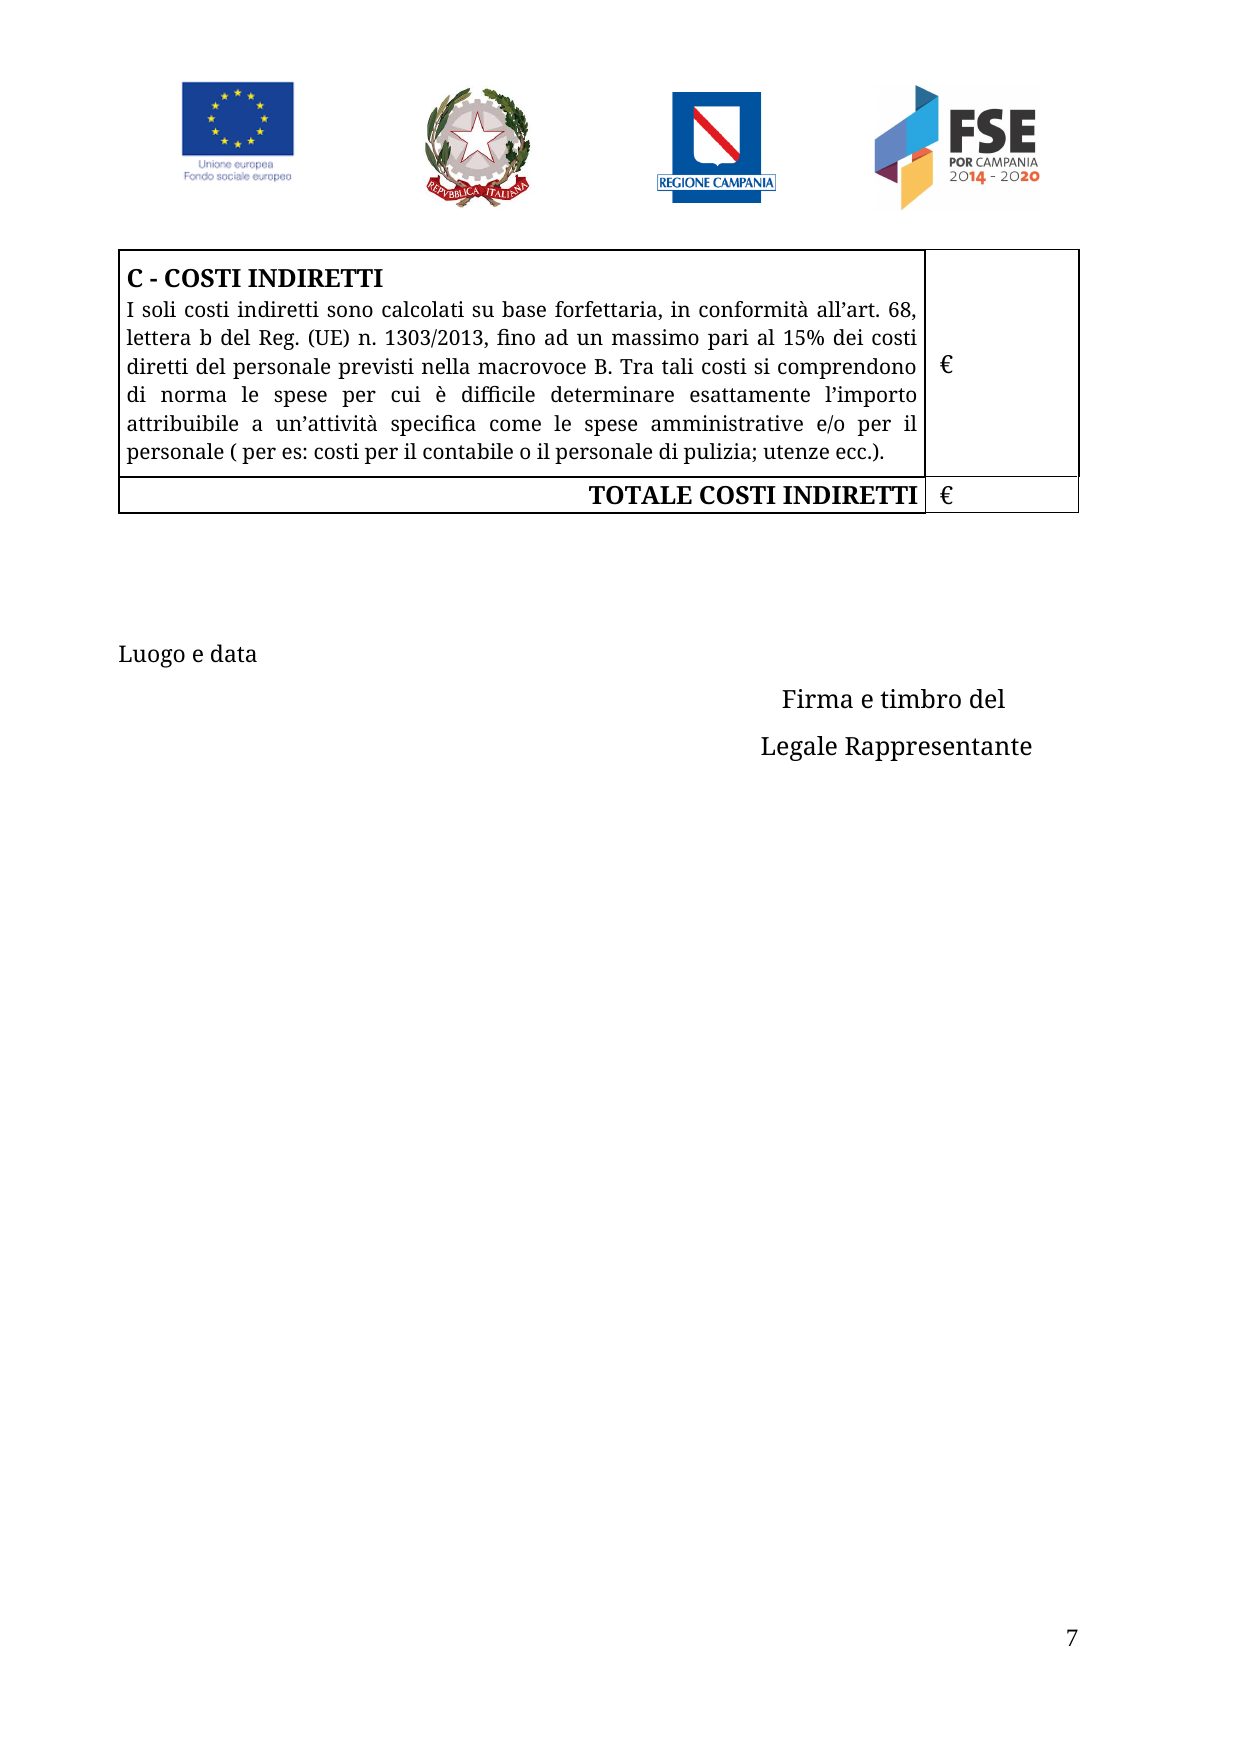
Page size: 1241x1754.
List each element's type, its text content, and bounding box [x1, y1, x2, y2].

picture [422, 85, 533, 210]
table_cell € [926, 250, 1078, 476]
picture [874, 85, 1040, 211]
picture [657, 88, 776, 207]
table_cell [120, 478, 443, 512]
table_cell C - COSTI INDIRETTI I soli costi indiretti sono calcolati su base forfettaria, in conformità all’art. 68, lettera b del Reg. (UE) n. 1303/2013, fino ad un massimo pari al 15% dei costi diretti del personale previsti nella macrovoce B. Tra tali costi si comprendono di norma le spese per cui è difficile determinare esattamente l’importo attribuibile a un’attività specifica come le spese amministrative e/o per il personale ( per es: costi per il contabile o il personale di pulizia; utenze ecc.). [120, 251, 924, 476]
text Firma e timbro del [708, 682, 1078, 716]
table_cell € [926, 476, 1078, 512]
picture [174, 75, 302, 190]
text Legale Rappresentante [708, 728, 1078, 763]
table_cell TOTALE COSTI INDIRETTI [444, 478, 925, 512]
text Luogo e data [118, 638, 1078, 669]
